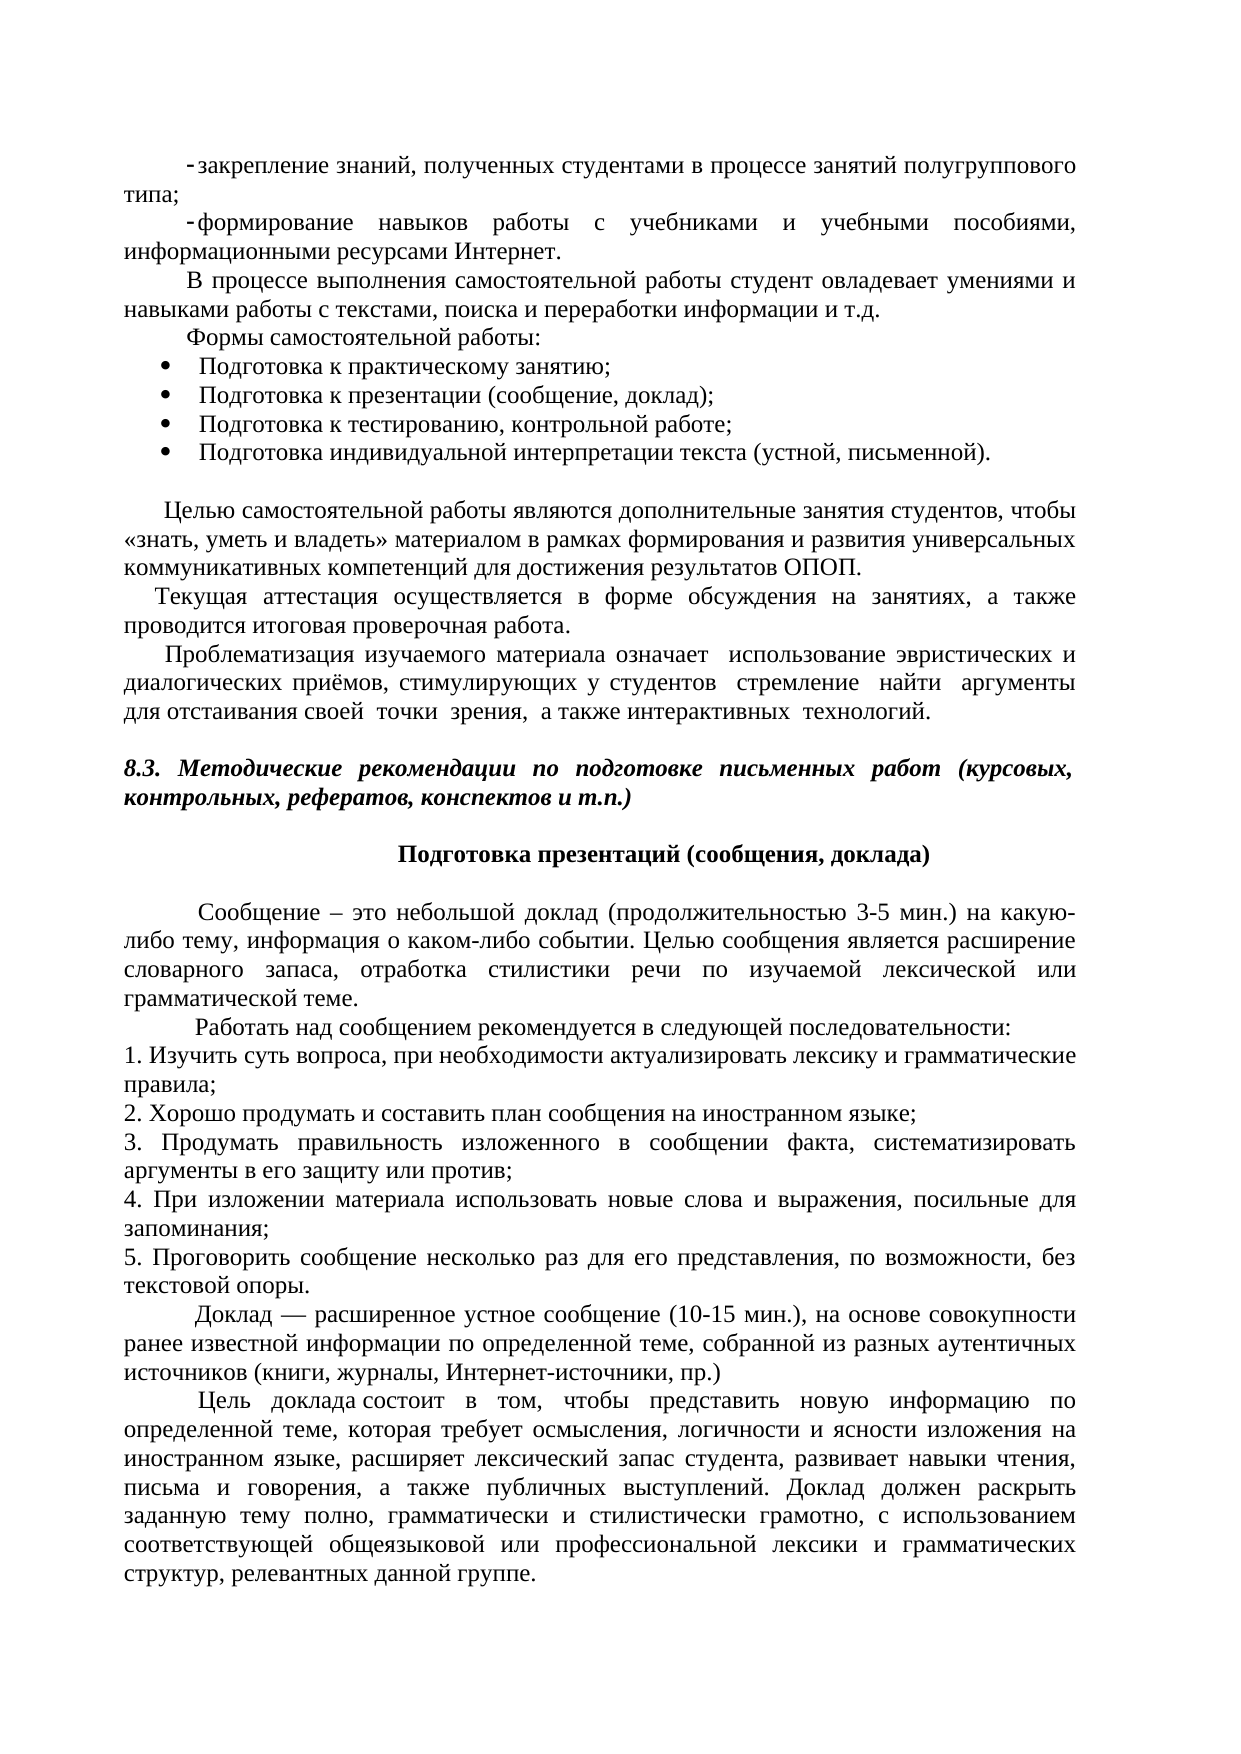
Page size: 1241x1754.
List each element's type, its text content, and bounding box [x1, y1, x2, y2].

list Подготовка индивидуальной интерпретации текста (устной, письменной). [161, 437, 1077, 466]
text Проблематизация изучаемого материала означает использование эвристических и диалогических приёмов, стимулирующих у студентов стремление найти аргументы для отстаивания своей точки зрения, а также интерактивных технологий. [124, 639, 1077, 725]
text В процессе выполнения самостоятельной работы студент овладевает умениями и навыками работы с текстами, поиска и переработки информации и т.д. [124, 265, 1077, 322]
list Подготовка к тестированию, контрольной работе; [161, 409, 1077, 437]
text 1. Изучить суть вопроса, при необходимости актуализировать лексику и грамматические правила; [124, 1041, 1077, 1098]
text 5. Проговорить сообщение несколько раз для его представления, по возможности, без текстовой опоры. [124, 1242, 1077, 1299]
text Сообщение – это небольшой доклад (продолжительностью 3-5 мин.) на какую-либо тему, информация о каком-либо событии. Целью сообщения является расширение словарного запаса, отработка стилистики речи по изучаемой лексической или грамматической теме. [124, 897, 1077, 1012]
text Работать над сообщением рекомендуется в следующей последовательности: [124, 1012, 1077, 1041]
text Текущая аттестация осуществляется в форме обсуждения на занятиях, а также проводится итоговая проверочная работа. [124, 581, 1077, 639]
text Цель доклада состоит в том, чтобы представить новую информацию по определенной теме, которая требует осмысления, логичности и ясности изложения на иностранном языке, расширяет лексический запас студента, развивает навыки чтения, письма и говорения, а также публичных выступлений. Доклад должен раскрыть заданную тему полно, грамматически и стилистически грамотно, с использованием соответствующей общеязыковой или профессиональной лексики и грамматических структур, релевантных данной группе. [124, 1386, 1077, 1587]
list Подготовка к презентации (сообщение, доклад); [161, 380, 1077, 409]
list закрепление знаний, полученных студентами в процессе занятий полугруппового типа; [124, 150, 1077, 207]
text Целью самостоятельной работы являются дополнительные занятия студентов, чтобы «знать, уметь и владеть» материалом в рамках формирования и развития универсальных коммуникативных компетенций для достижения результатов ОПОП. [124, 495, 1077, 581]
text Доклад — расширенное устное сообщение (10-15 мин.), на основе совокупности ранее известной информации по определенной теме, собранной из разных аутентичных источников (книги, журналы, Интернет-источники, пр.) [124, 1299, 1077, 1386]
text 3. Продумать правильность изложенного в сообщении факта, систематизировать аргументы в его защиту или против; [124, 1127, 1077, 1184]
text 2. Хорошо продумать и составить план сообщения на иностранном языке; [124, 1098, 1077, 1127]
list Подготовка к практическому занятию; [161, 351, 1077, 380]
text Подготовка презентаций (сообщения, доклада) [124, 839, 1077, 868]
text Формы самостоятельной работы: [124, 322, 1077, 351]
list формирование навыков работы с учебниками и учебными пособиями, информационными ресурсами Интернет. [124, 207, 1077, 265]
text 4. При изложении материала использовать новые слова и выражения, посильные для запоминания; [124, 1184, 1077, 1242]
text 8.3. Методические рекомендации по подготовке письменных работ (курсовых, контрольных, рефератов, конспектов и т.п.) [124, 753, 1077, 811]
